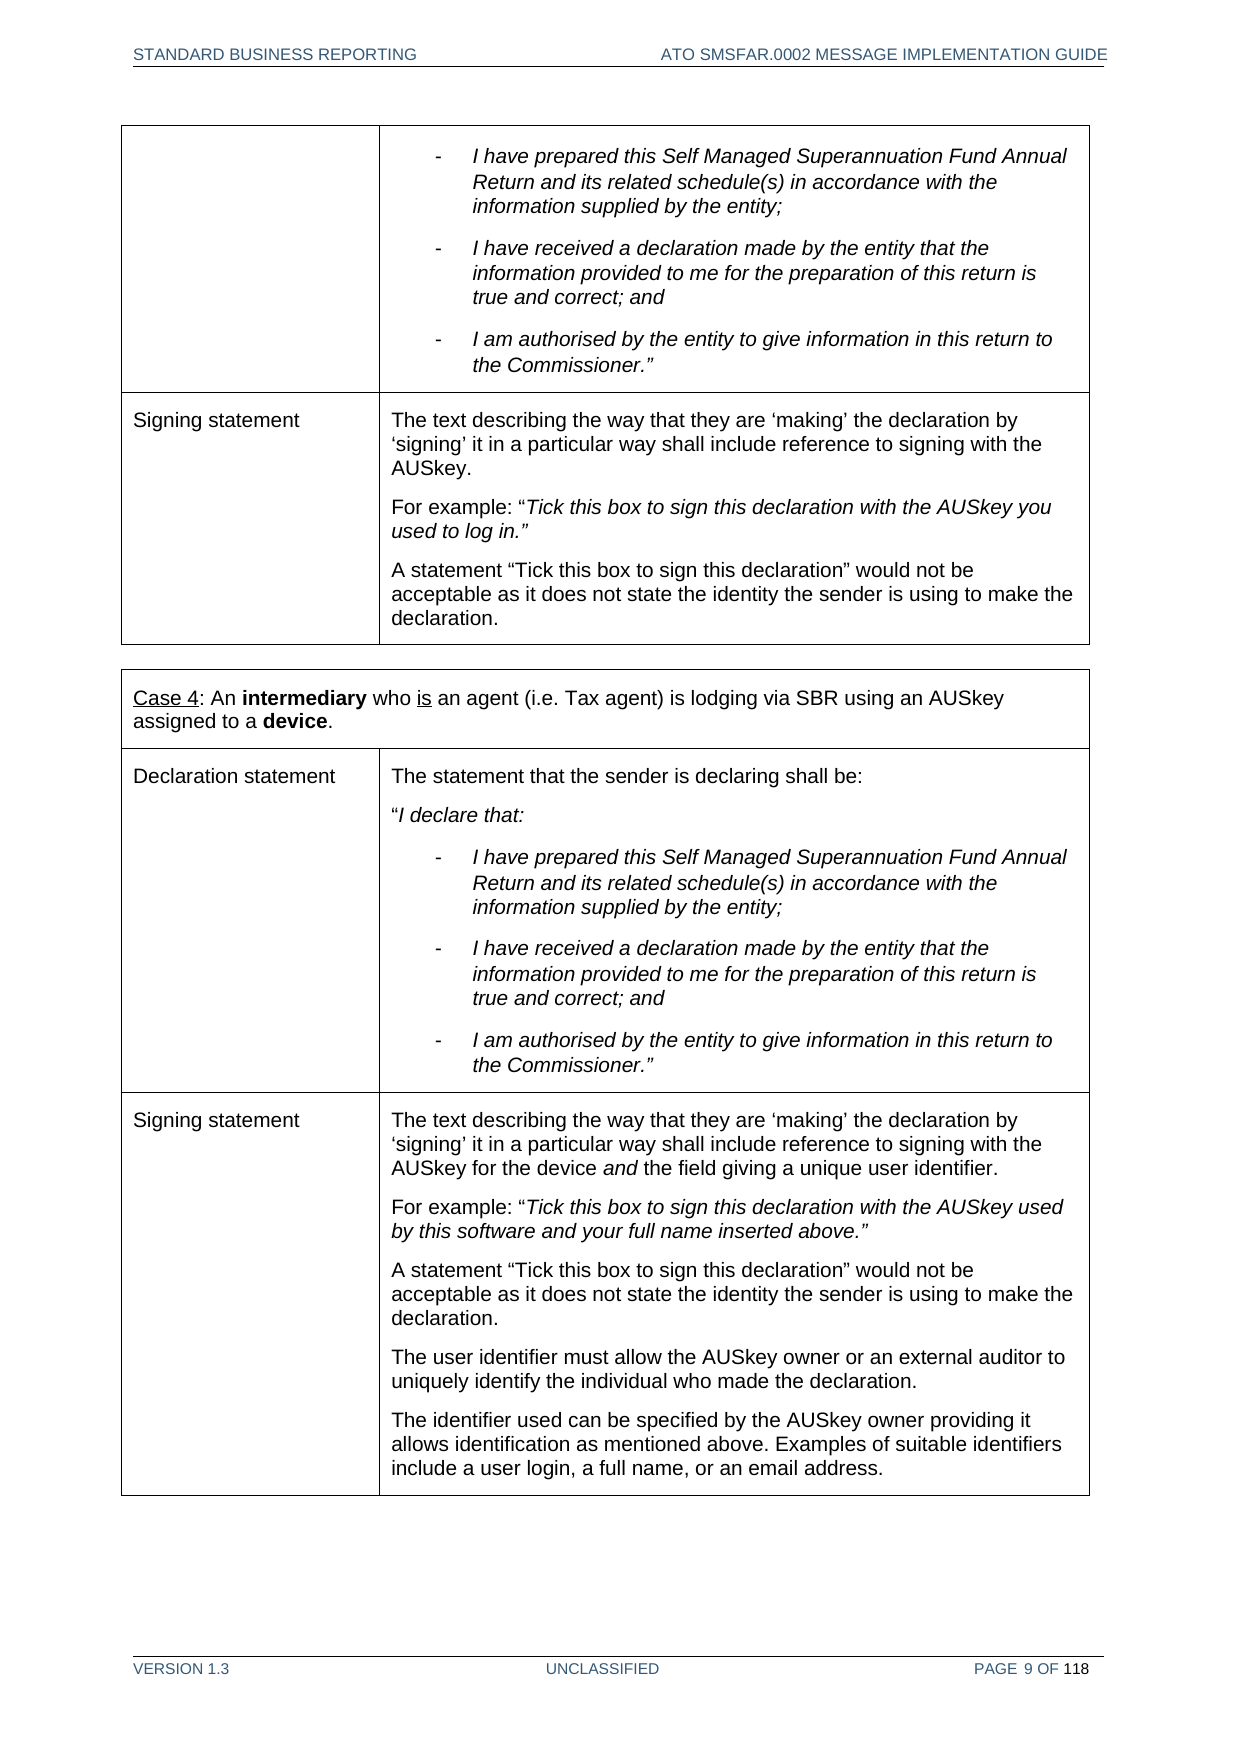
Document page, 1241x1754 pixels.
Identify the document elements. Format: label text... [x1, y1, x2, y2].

table_cell The text describing the way that they are ‘making’ the declaration by ‘signing’ it in a particular way shall include reference to signing with the AUSkey. For example: “Tick this box to sign this declaration with the AUSkey you used to log in.” A statement “Tick this box to sign this declaration” would not be acceptable as it does not state the identity the sender is using to make the declaration. [380, 393, 1089, 644]
table_cell The text describing the way that they are ‘making’ the declaration by ‘signing’ it in a particular way shall include reference to signing with the AUSkey for the device and the field giving a unique user identifier. For example: “Tick this box to sign this declaration with the AUSkey used by this software and your full name inserted above.” A statement “Tick this box to sign this declaration” would not be acceptable as it does not state the identity the sender is using to make the declaration. The user identifier must allow the AUSkey owner or an external auditor to uniquely identify the individual who made the declaration. The identifier used can be specified by the AUSkey owner providing it allows identification as mentioned above. Examples of suitable identifiers include a user login, a full name, or an email address. [380, 1093, 1089, 1495]
table_cell Declaration statement [122, 749, 379, 1092]
table_cell Signing statement [122, 1093, 379, 1495]
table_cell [380, 126, 1089, 392]
table_cell Signing statement [122, 393, 379, 644]
table_header Case 4: An intermediary who is an agent (i.e. Tax agent) is lodging via SBR using an AUSkey assigned to a device. [122, 670, 1089, 748]
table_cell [122, 126, 379, 392]
